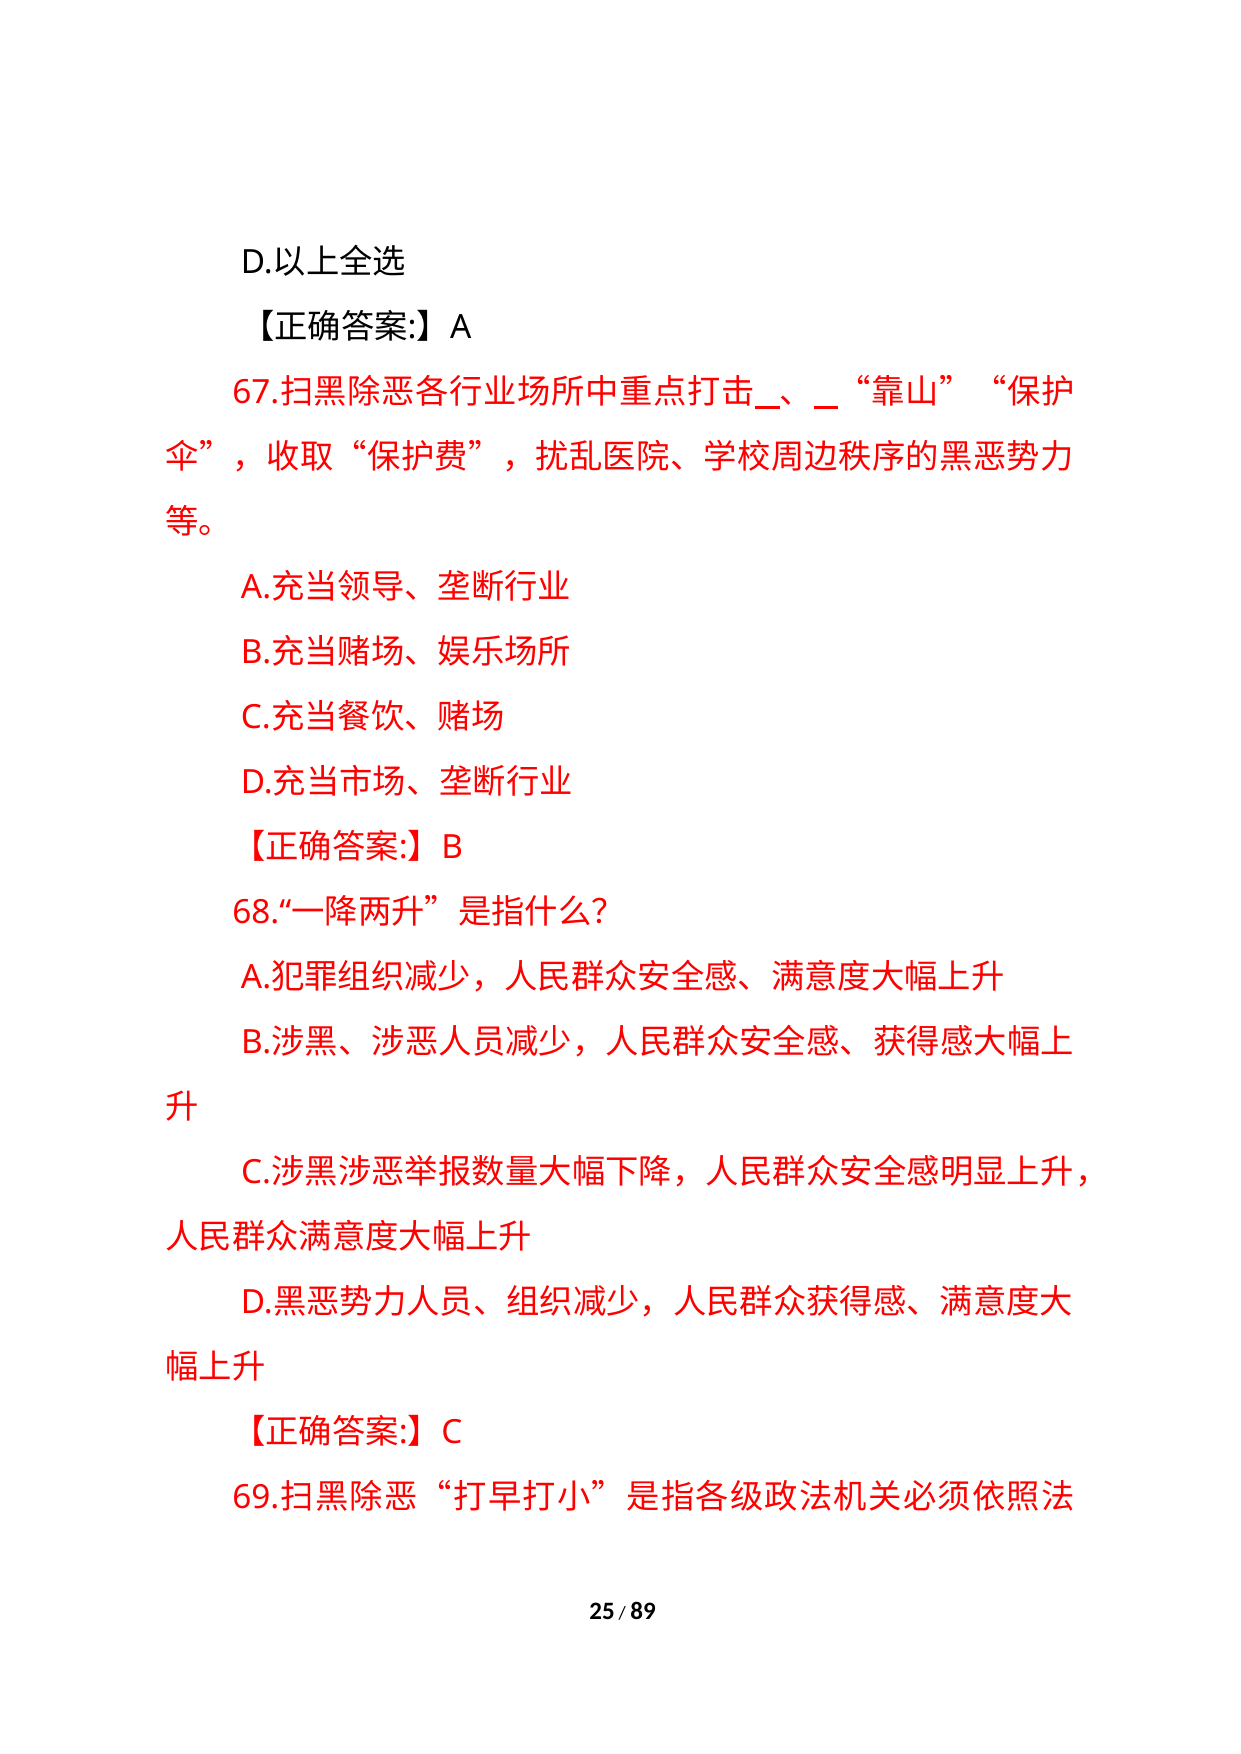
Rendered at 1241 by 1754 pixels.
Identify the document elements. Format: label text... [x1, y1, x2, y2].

text 67.扫黑除恶各行业场所中重点打击 、 “靠山”“保护伞”，收取“保护费”，扰乱医院、学校周边秩序的黑恶势力等。 [165, 357, 1075, 552]
text B.涉黑、涉恶人员减少，人民群众安全感、获得感大幅上升 [165, 1007, 1075, 1137]
text A.犯罪组织减少，人民群众安全感、满意度大幅上升 [165, 942, 1075, 1007]
text 【正确答案:】A [165, 292, 1075, 357]
text 【正确答案:】B [165, 812, 1075, 877]
text A.充当领导、垄断行业 [165, 552, 1075, 617]
text 【正确答案:】C [165, 1397, 1075, 1462]
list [165, 1462, 1075, 1527]
text 68.“一降两升”是指什么？ [165, 877, 1075, 942]
text D.黑恶势力人员、组织减少，人民群众获得感、满意度大幅上升 [165, 1267, 1075, 1397]
text B.充当赌场、娱乐场所 [165, 617, 1075, 682]
text D.充当市场、垄断行业 [165, 747, 1075, 812]
text C.充当餐饮、赌场 [165, 682, 1075, 747]
text D.以上全选 [165, 227, 1075, 292]
text C.涉黑涉恶举报数量大幅下降，人民群众安全感明显上升，人民群众满意度大幅上升 [165, 1137, 1075, 1267]
